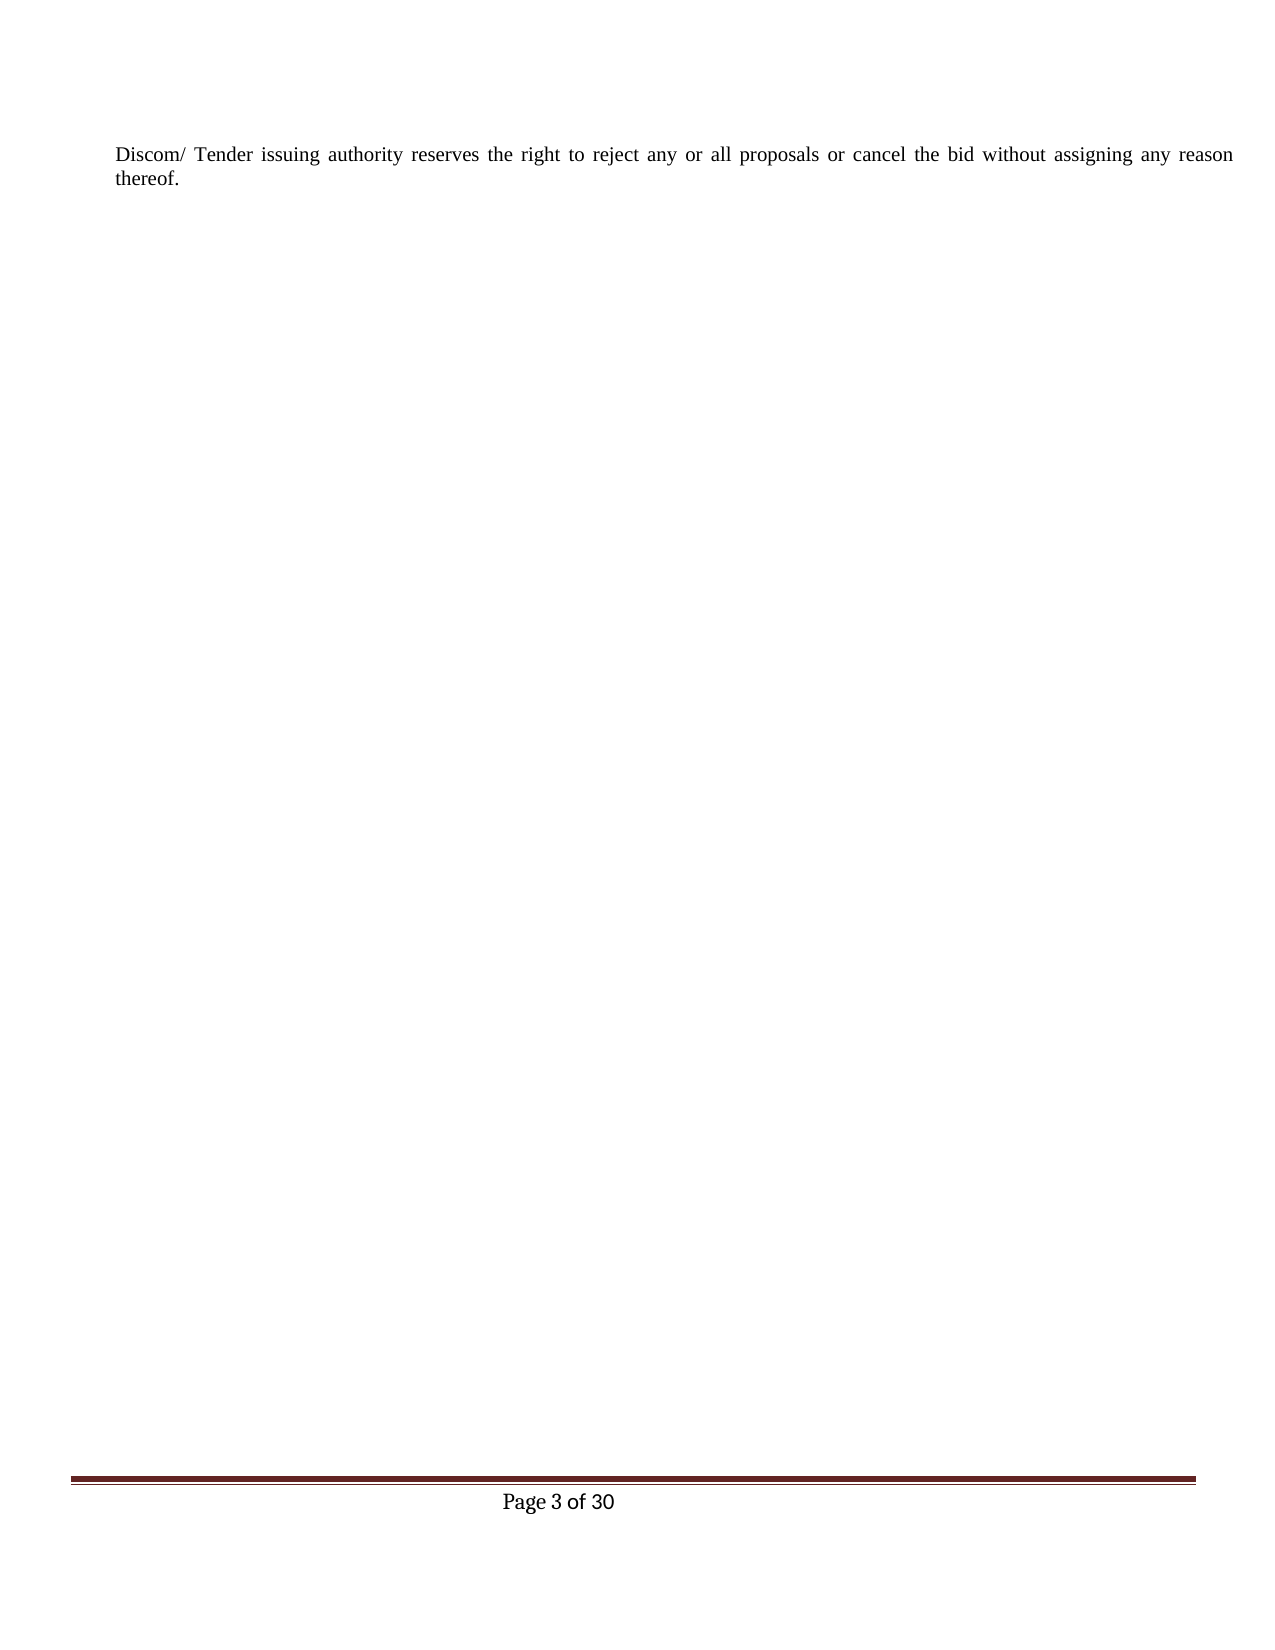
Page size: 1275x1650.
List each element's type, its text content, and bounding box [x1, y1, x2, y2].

text Discom/ Tender issuing authority reserves the right to reject any or all proposals or cancel the bid without assigning any reason thereof. [56, 142, 1235, 190]
